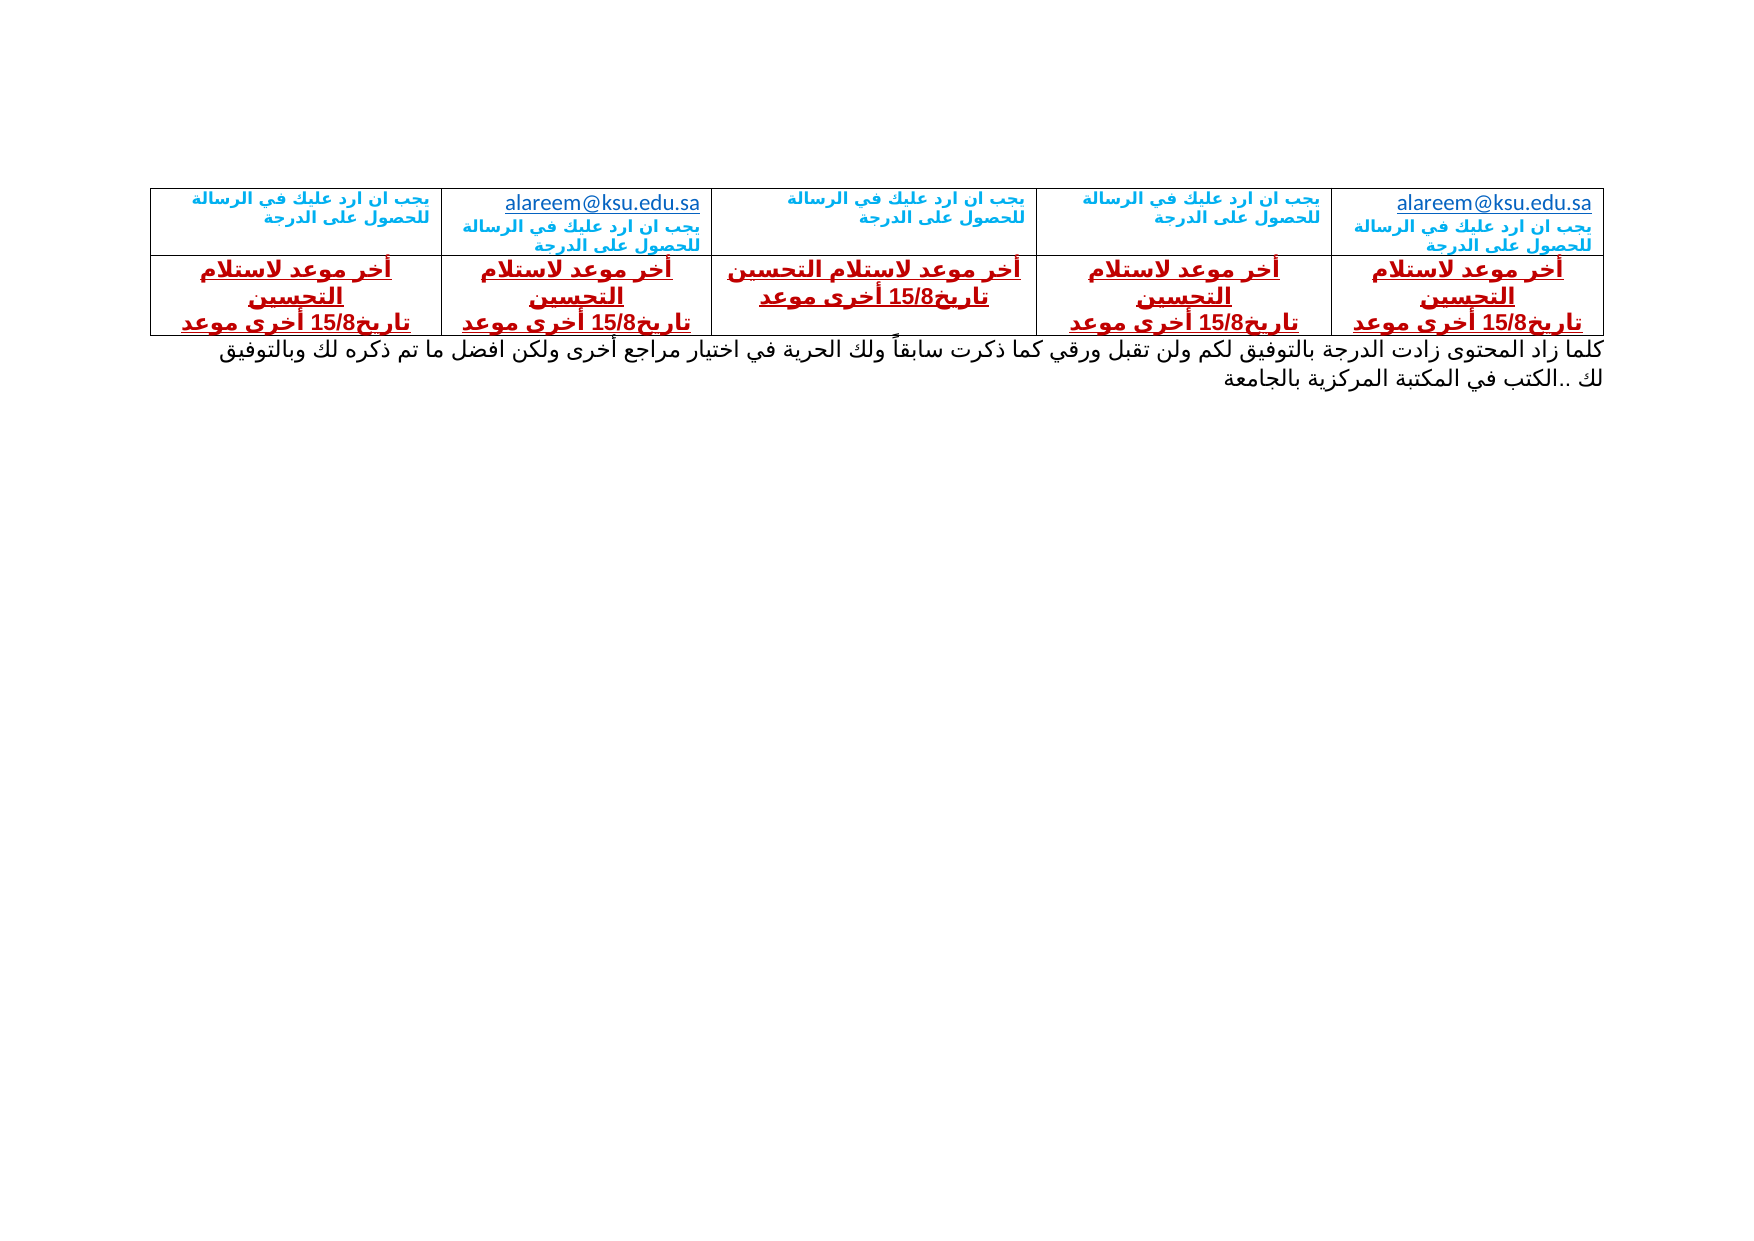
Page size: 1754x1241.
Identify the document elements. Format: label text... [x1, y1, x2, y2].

text كلما زاد المحتوى زادت الدرجة بالتوفيق لكم ولن تقبل ورقي كما ذكرت سابقاً ولك الحرية في اختيار مراجع أخرى ولكن افضل ما تم ذكره لك وبالتوفيق لك ..الكتب في المكتبة المركزية بالجامعة [150, 336, 1604, 391]
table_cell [151, 189, 441, 255]
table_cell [1037, 189, 1331, 255]
table_cell أخر موعد لاستلام التحسين تاريخ15/8 أخرى موعد [151, 256, 441, 335]
table_cell أخر موعد لاستلام التحسين تاريخ15/8 أخرى موعد [1332, 256, 1603, 335]
table_cell أخر موعد لاستلام التحسين تاريخ15/8 أخرى موعد [712, 256, 1036, 335]
table_cell أخر موعد لاستلام التحسين تاريخ15/8 أخرى موعد [1037, 256, 1331, 335]
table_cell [712, 189, 1036, 255]
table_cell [1332, 189, 1603, 255]
table_cell أخر موعد لاستلام التحسين تاريخ15/8 أخرى موعد [442, 256, 711, 335]
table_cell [442, 189, 711, 255]
